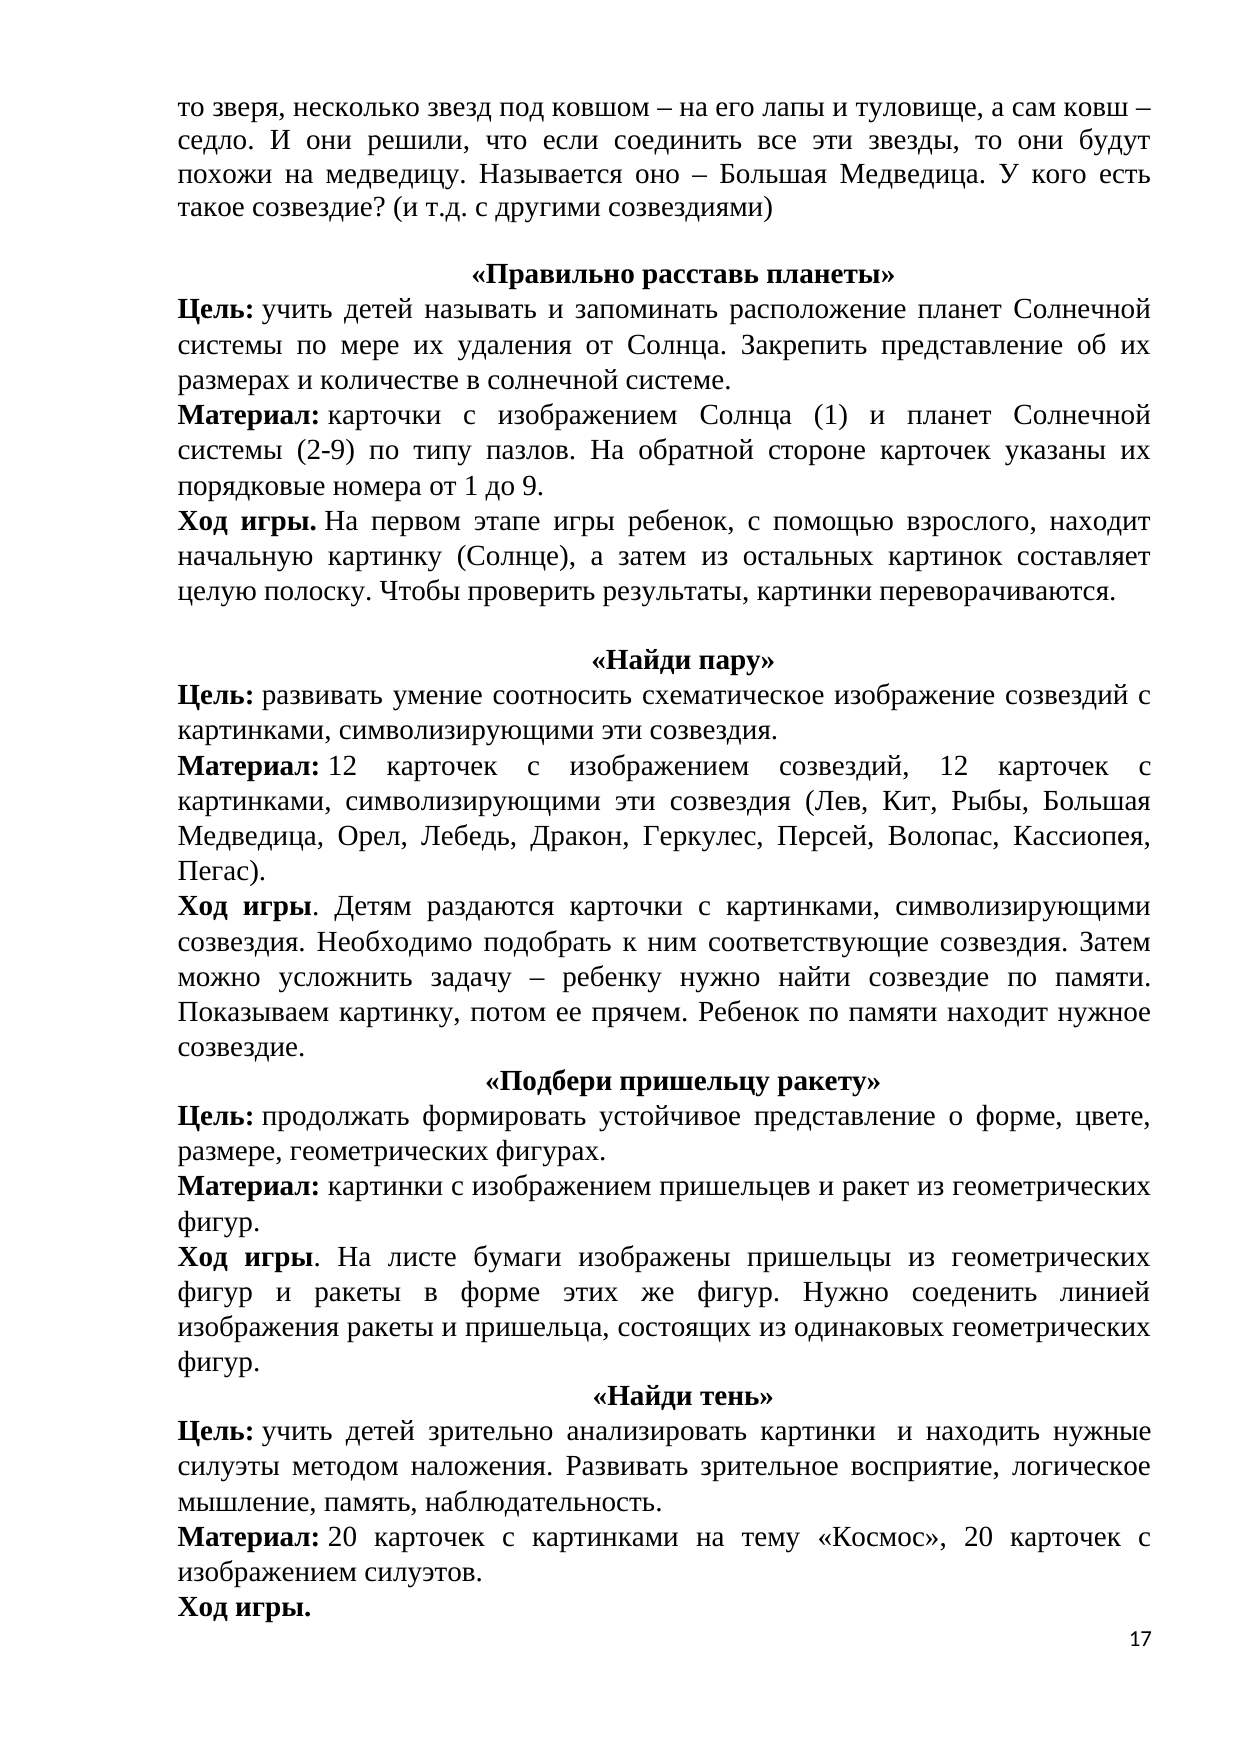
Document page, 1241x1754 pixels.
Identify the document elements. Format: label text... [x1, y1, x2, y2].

text Ход игры. На первом этапе игры ребенок, с помощью взрослого, находит начальную картинку (Солнце), а затем из остальных картинок составляет целую полоску. Чтобы проверить результаты, картинки переворачиваются. [177, 501, 1152, 607]
text Ход игры. [177, 1588, 1152, 1623]
text Материал: 12 карточек с изображением созвездий, 12 карточек с картинками, символизирующими эти созвездия (Лев, Кит, Рыбы, Большая Медведица, Орел, Лебедь, Дракон, Геркулес, Персей, Волопас, Кассиопея, Пегас). [177, 746, 1152, 887]
text «Найди пару» [215, 642, 1152, 676]
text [177, 89, 1152, 223]
text Цель: развивать умение соотносить схематическое изображение созвездий с картинками, символизирующими эти созвездия. [177, 676, 1152, 746]
text Ход игры. Детям раздаются карточки с картинками, символизирующими созвездия. Необходимо подобрать к ним соответствующие созвездия. Затем можно усложнить задачу – ребенку нужно найти созвездие по памяти. Показываем картинку, потом ее прячем. Ребенок по памяти находит нужное созвездие. [177, 887, 1152, 1063]
text Цель: учить детей называть и запоминать расположение планет Солнечной системы по мере их удаления от Солнца. Закрепить представление об их размерах и количестве в солнечной системе. [177, 290, 1152, 396]
text Ход игры. На листе бумаги изображены пришельцы из геометрических фигур и ракеты в форме этих же фигур. Нужно соеденить линией изображения ракеты и пришельца, состоящих из одинаковых геометрических фигур. [177, 1237, 1152, 1378]
text Цель: учить детей зрительно анализировать картинки и находить нужные силуэты методом наложения. Развивать зрительное восприятие, логическое мышление, память, наблюдательность. [177, 1412, 1152, 1517]
text «Правильно расставь планеты» [215, 256, 1152, 290]
text Материал: картинки с изображением пришельцев и ракет из геометрических фигур. [177, 1167, 1152, 1237]
text Цель: продолжать формировать устойчивое представление о форме, цвете, размере, геометрических фигурах. [177, 1096, 1152, 1167]
text «Подбери пришельцу ракету» [215, 1063, 1152, 1096]
text Материал: карточки с изображением Солнца (1) и планет Солнечной системы (2-9) по типу пазлов. На обратной стороне карточек указаны их порядковые номера от 1 до 9. [177, 396, 1152, 501]
text «Найди тень» [215, 1378, 1152, 1412]
text Материал: 20 карточек с картинками на тему «Космос», 20 карточек с изображением силуэтов. [177, 1517, 1152, 1588]
